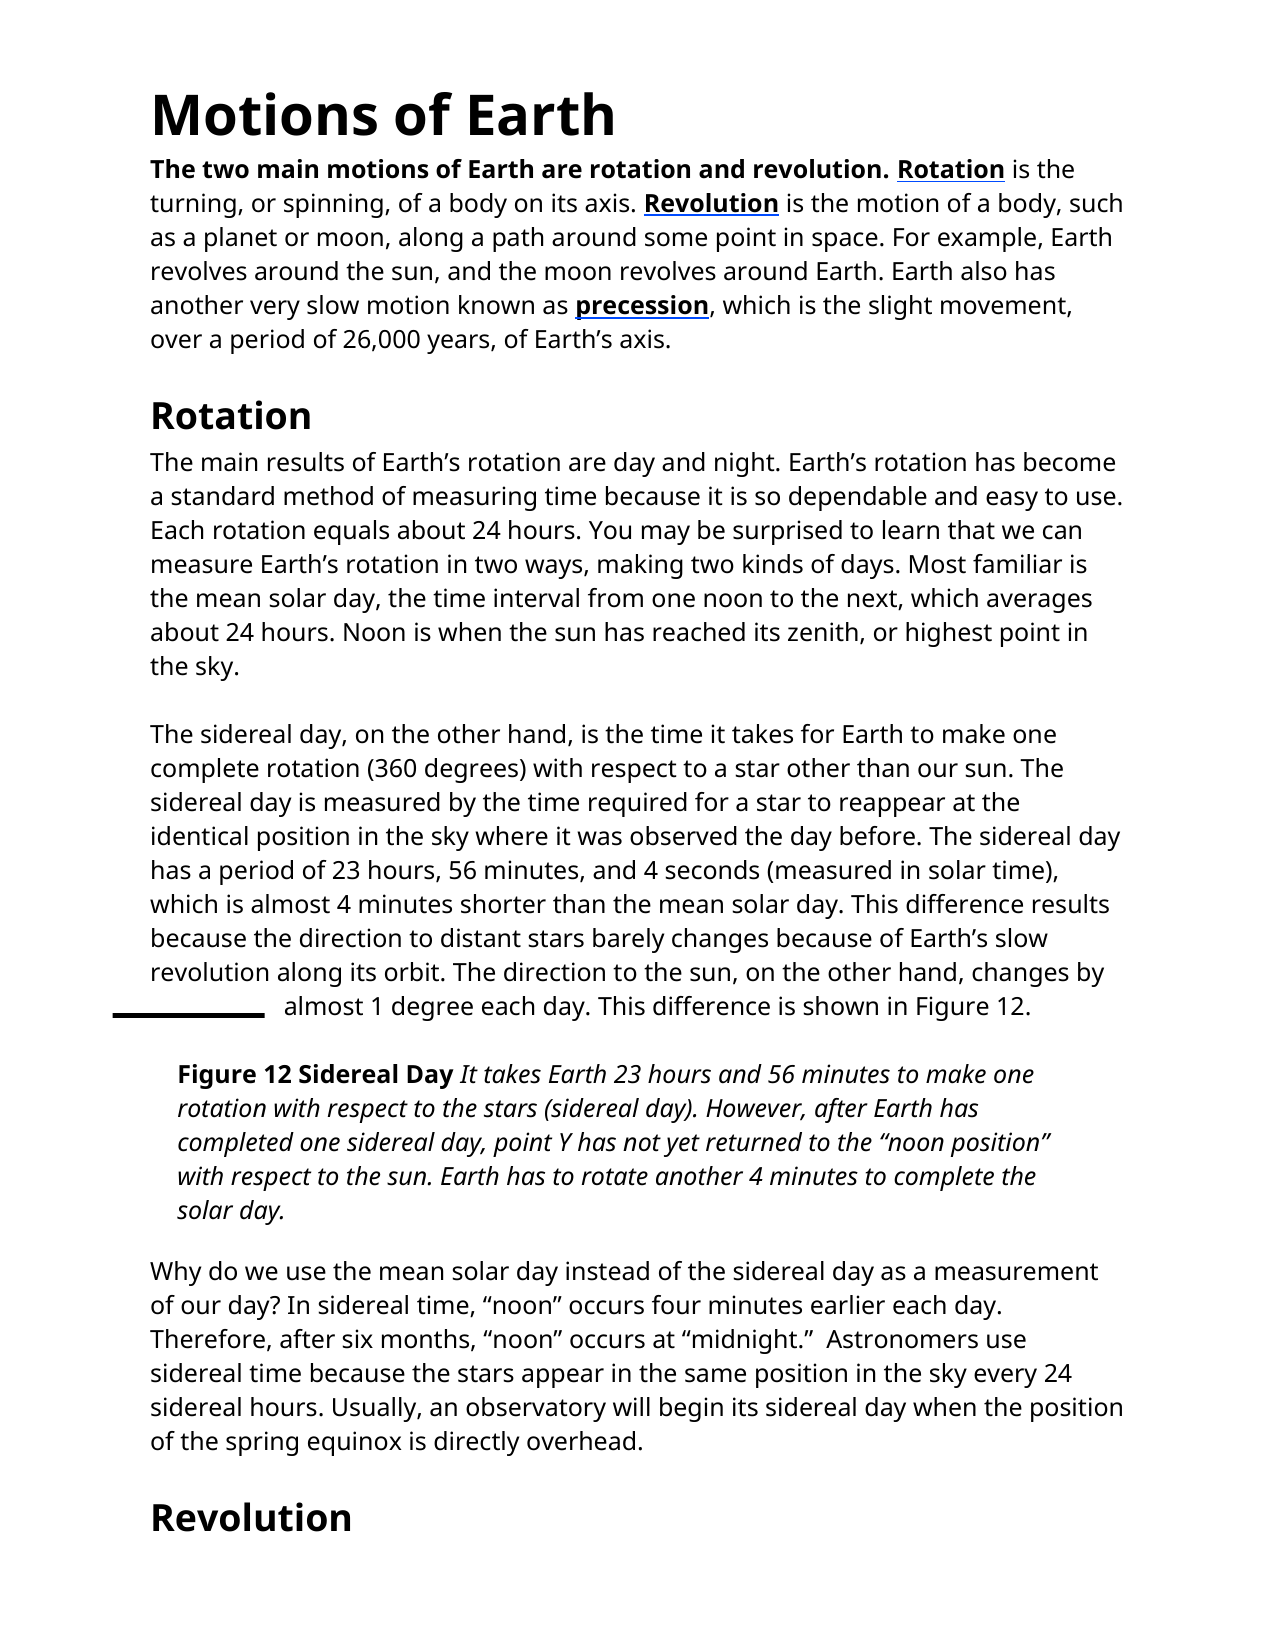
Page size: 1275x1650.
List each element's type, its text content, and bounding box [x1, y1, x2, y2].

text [150, 1436, 1125, 1572]
text Why do we use the mean solar day instead of the sidereal day as a measurement of our day? In sidereal time, “noon” occurs four minutes earlier each day. Therefore, after six months, “noon” occurs at “midnight.” Astronomers use sidereal time because the stars appear in the same position in the sky every 24 sidereal hours. Usually, an observatory will begin its sidereal day when the position of the spring equinox is directly overhead. [150, 1143, 1125, 1347]
text The sidereal day, on the other hand, is the time it takes for Earth to make one complete rotation (360 degrees) with respect to a star other than our sun. The sidereal day is measured by the time required for a star to reappear at the identical position in the sky where it was observed the day before. The sidereal day has a period of 23 hours, 56 minutes, and 4 seconds (measured in solar time), which is almost 4 minutes shorter than the mean solar day. This difference results because the direction to distant stars barely changes because of Earth’s slow revolution along its orbit. The direction to the sun, on the other hand, changes by almost 1 degree each day. This difference is shown in Figure 12. [150, 606, 1125, 912]
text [150, 75, 1125, 245]
text Rotation [150, 279, 1125, 330]
text Figure 12 Sidereal Day It takes Earth 23 hours and 56 minutes to make one rotation with respect to the stars (sidereal day). However, after Earth has completed one sidereal day, point Y has not yet returned to the “noon position” with respect to the sun. Earth has to rotate another 4 minutes to complete the solar day. [177, 946, 1098, 1116]
picture [112, 902, 265, 907]
text Revolution [150, 1381, 1125, 1432]
text The main results of Earth’s rotation are day and night. Earth’s rotation has become a standard method of measuring time because it is so dependable and easy to use. Each rotation equals about 24 hours. You may be surprised to learn that we can measure Earth’s rotation in two ways, making two kinds of days. Most familiar is the mean solar day, the time interval from one noon to the next, which averages about 24 hours. Noon is when the sun has reached its zenith, or highest point in the sky. [150, 334, 1125, 572]
